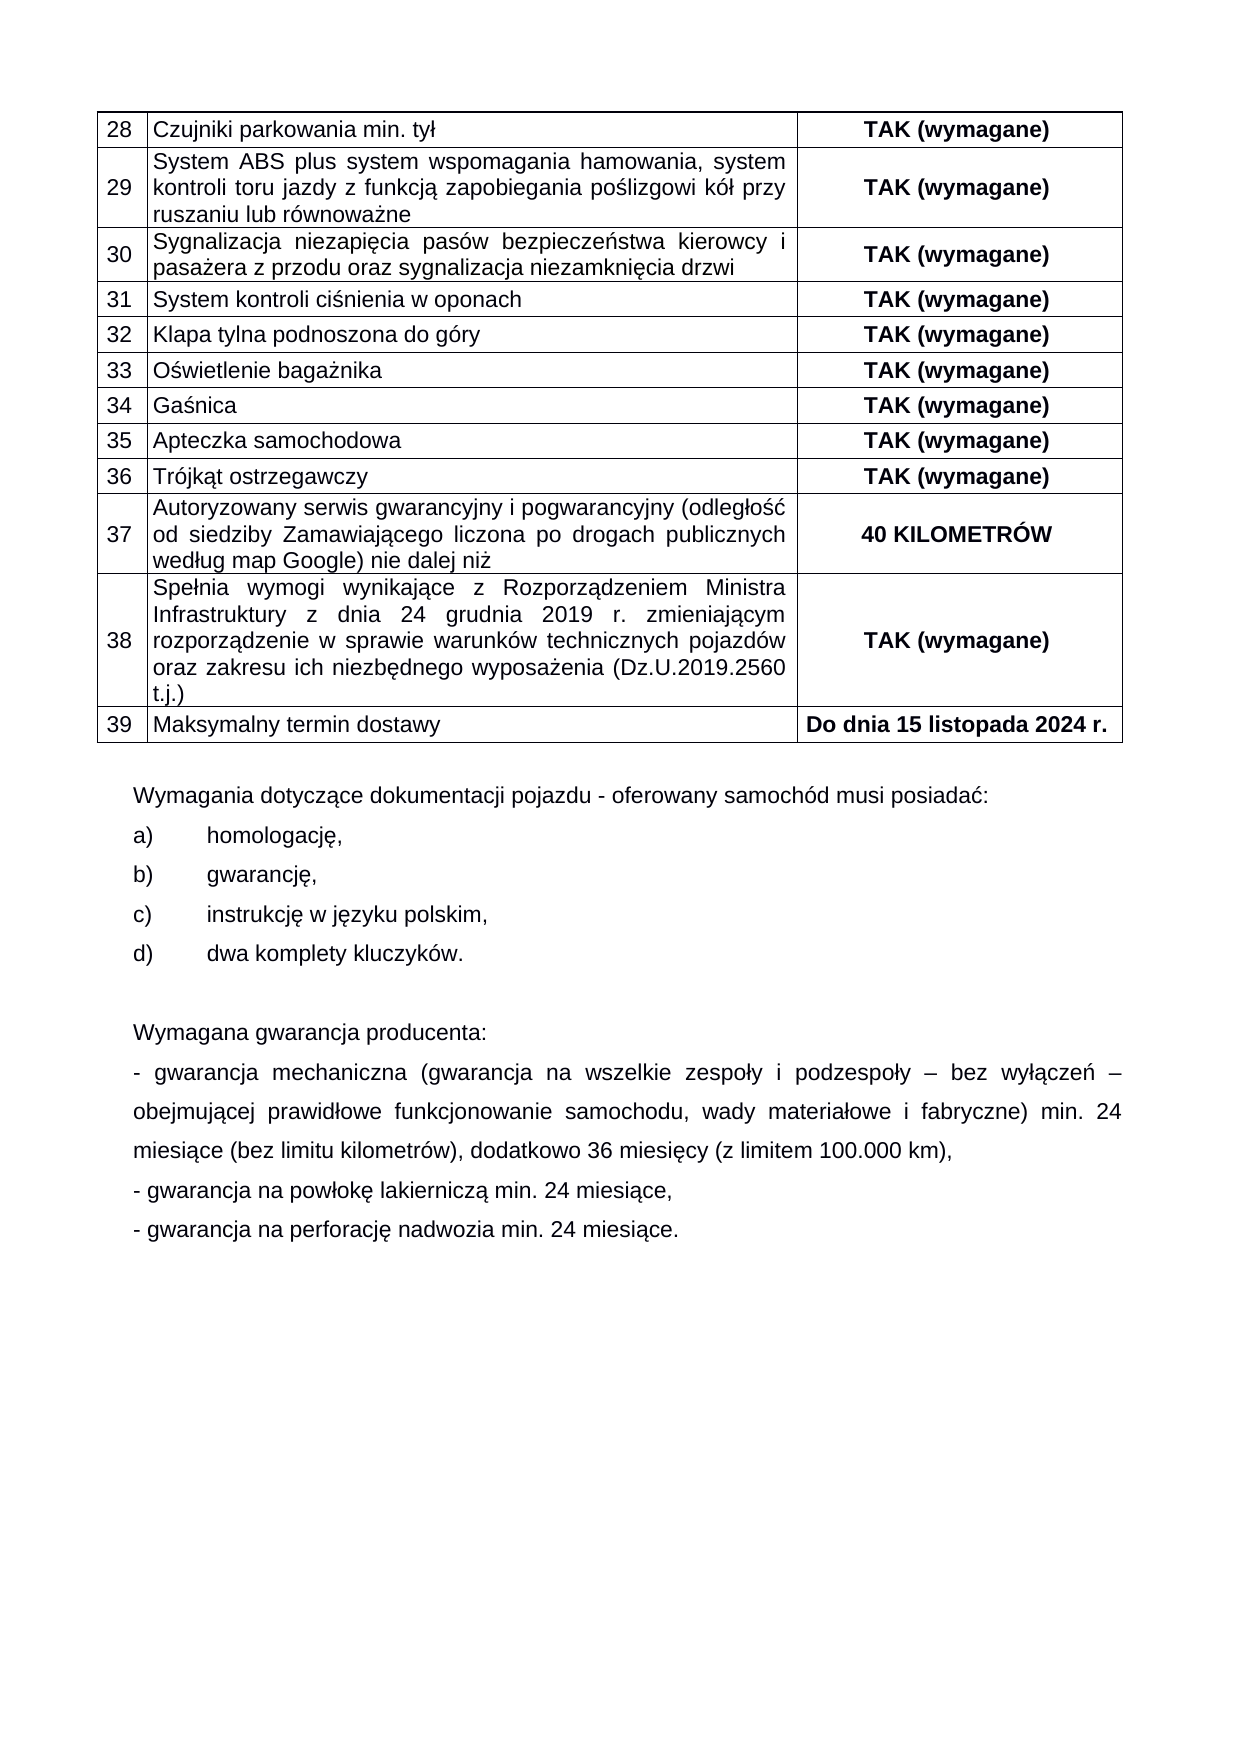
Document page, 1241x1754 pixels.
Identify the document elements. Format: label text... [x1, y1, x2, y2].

table_cell 30 [98, 228, 147, 281]
table_cell TAK (wymagane) [798, 317, 1122, 352]
table_cell 40 KILOMETRÓW [798, 494, 1122, 573]
table_cell 35 [98, 424, 147, 458]
table_cell Trójkąt ostrzegawczy [148, 459, 797, 493]
table_cell TAK (wymagane) [798, 148, 1122, 227]
table_cell TAK (wymagane) [798, 424, 1122, 458]
table_cell Spełnia wymogi wynikające z Rozporządzeniem Ministra Infrastruktury z dnia 24 grudnia 2019 r. zmieniającym rozporządzenie w sprawie warunków technicznych pojazdów oraz zakresu ich niezbędnego wyposażenia (Dz.U.2019.2560 t.j.) [148, 574, 797, 706]
table_cell 29 [98, 148, 147, 227]
table_cell System kontroli ciśnienia w oponach [148, 282, 797, 316]
text Wymagana gwarancja producenta: [133, 1019, 1122, 1045]
text a) homologację, [133, 822, 1122, 848]
table_cell System ABS plus system wspomagania hamowania, system kontroli toru jazdy z funkcją zapobiegania poślizgowi kół przy ruszaniu lub równoważne [148, 148, 797, 227]
table_cell TAK (wymagane) [798, 353, 1122, 387]
table_cell Maksymalny termin dostawy [148, 707, 797, 742]
table_cell TAK (wymagane) [798, 282, 1122, 316]
table_cell Czujniki parkowania min. tył [148, 113, 797, 147]
table_cell Oświetlenie bagażnika [148, 353, 797, 387]
text - gwarancja na powłokę lakierniczą min. 24 miesiące, [133, 1177, 1122, 1203]
table_cell 28 [98, 113, 147, 147]
table_cell Klapa tylna podnoszona do góry [148, 317, 797, 352]
table_cell 34 [98, 388, 147, 422]
text d) dwa komplety kluczyków. [133, 940, 1122, 966]
table_cell Sygnalizacja niezapięcia pasów bezpieczeństwa kierowcy i pasażera z przodu oraz sygnalizacja niezamknięcia drzwi [148, 228, 797, 281]
text - gwarancja mechaniczna (gwarancja na wszelkie zespoły i podzespoły – bez wyłączeń – obejmującej prawidłowe funkcjonowanie samochodu, wady materiałowe i fabryczne) min. 24 miesiące (bez limitu kilometrów), dodatkowo 36 miesięcy (z limitem 100.000 km), [133, 1058, 1122, 1164]
table_cell 33 [98, 353, 147, 387]
table_cell 38 [98, 574, 147, 706]
table_cell TAK (wymagane) [798, 228, 1122, 281]
text c) instrukcję w języku polskim, [133, 901, 1122, 927]
table_cell 31 [98, 282, 147, 316]
table_cell 32 [98, 317, 147, 352]
text b) gwarancję, [133, 861, 1122, 887]
table_cell Gaśnica [148, 388, 797, 422]
text Wymagania dotyczące dokumentacji pojazdu - oferowany samochód musi posiadać: [133, 782, 1122, 808]
table_cell Apteczka samochodowa [148, 424, 797, 458]
table_cell TAK (wymagane) [798, 113, 1122, 147]
table_cell TAK (wymagane) [798, 459, 1122, 493]
table_cell 36 [98, 459, 147, 493]
table_cell 37 [98, 494, 147, 573]
table_cell Do dnia 15 listopada 2024 r. [798, 707, 1122, 742]
table_cell TAK (wymagane) [798, 574, 1122, 706]
table_cell 39 [98, 707, 147, 742]
table_cell TAK (wymagane) [798, 388, 1122, 422]
table_cell Autoryzowany serwis gwarancyjny i pogwarancyjny (odległość od siedziby Zamawiającego liczona po drogach publicznych według map Google) nie dalej niż [148, 494, 797, 573]
text - gwarancja na perforację nadwozia min. 24 miesiące. [133, 1216, 1122, 1243]
